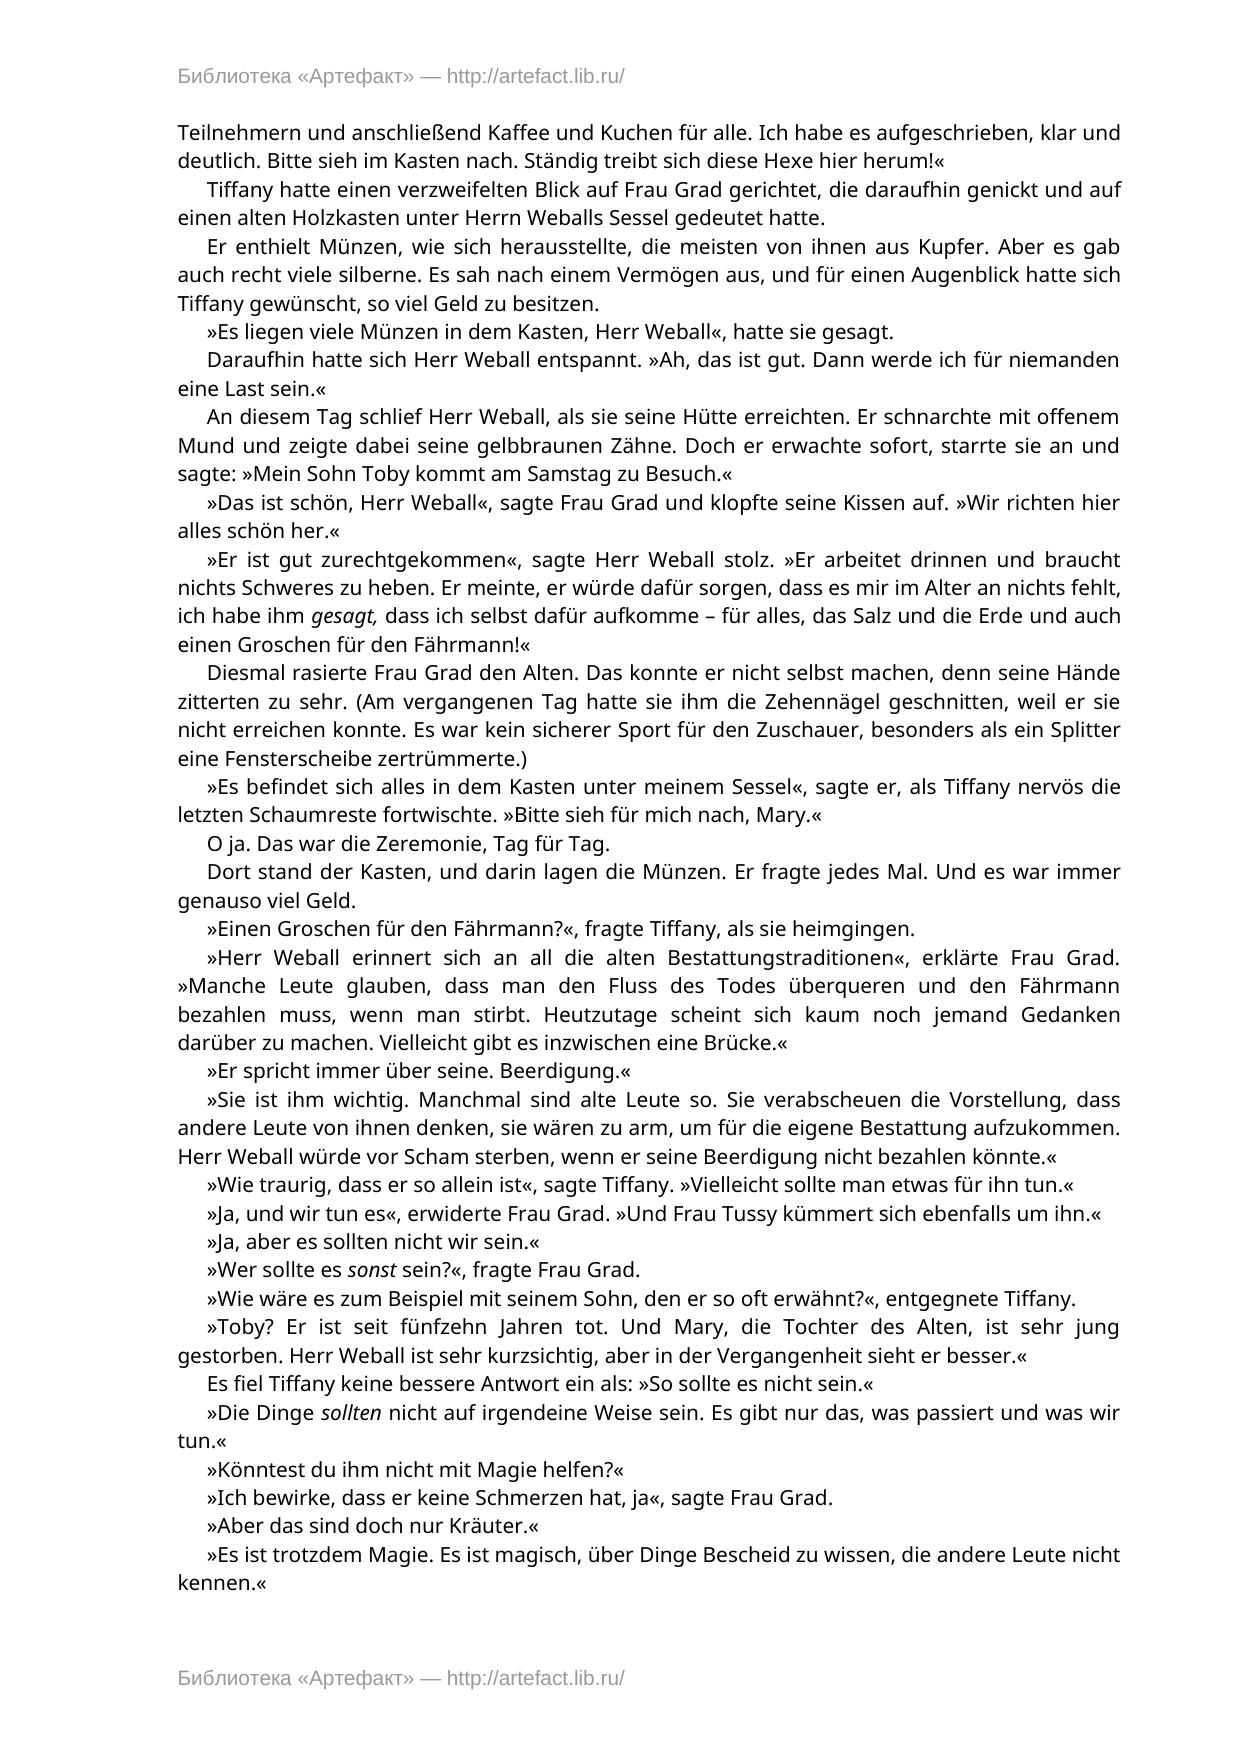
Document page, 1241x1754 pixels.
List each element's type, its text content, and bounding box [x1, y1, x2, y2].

text »Könntest du ihm nicht mit Magie helfen?« [177, 1455, 1122, 1483]
text »Herr Weball erinnert sich an all die alten Bestattungstraditionen«, erklärte Frau Grad. »Manche Leute glauben, dass man den Fluss des Todes überqueren und den Fährmann bezahlen muss, wenn man stirbt. Heutzutage scheint sich kaum noch jemand Gedanken darüber zu machen. Vielleicht gibt es inzwischen eine Brücke.« [177, 943, 1122, 1057]
text »Das ist schön, Herr Weball«, sagte Frau Grad und klopfte seine Kissen auf. »Wir richten hier alles schön her.« [177, 488, 1122, 545]
text »Ja, aber es sollten nicht wir sein.« [177, 1227, 1122, 1256]
text O ja. Das war die Zeremonie, Tag für Tag. [177, 829, 1122, 857]
text »Es befindet sich alles in dem Kasten unter meinem Sessel«, sagte er, als Tiffany nervös die letzten Schaumreste fortwischte. »Bitte sieh für mich nach, Mary.« [177, 772, 1122, 829]
text »Wie traurig, dass er so allein ist«, sagte Tiffany. »Vielleicht sollte man etwas für ihn tun.« [177, 1170, 1122, 1199]
text Diesmal rasierte Frau Grad den Alten. Das konnte er nicht selbst machen, denn seine Hände zitterten zu sehr. (Am vergangenen Tag hatte sie ihm die Zehennägel geschnitten, weil er sie nicht erreichen konnte. Es war kein sicherer Sport für den Zuschauer, besonders als ein Splitter eine Fensterscheibe zertrümmerte.) [177, 658, 1122, 772]
text Es fiel Tiffany keine bessere Antwort ein als: »So sollte es nicht sein.« [177, 1369, 1122, 1398]
text »Aber das sind doch nur Kräuter.« [177, 1512, 1122, 1540]
text »Sie ist ihm wichtig. Manchmal sind alte Leute so. Sie verabscheuen die Vorstellung, dass andere Leute von ihnen denken, sie wären zu arm, um für die eigene Bestattung aufzukommen. Herr Weball würde vor Scham sterben, wenn er seine Beerdigung nicht bezahlen könnte.« [177, 1085, 1122, 1170]
text »Es ist trotzdem Magie. Es ist magisch, über Dinge Bescheid zu wissen, die andere Leute nicht kennen.« [177, 1540, 1122, 1597]
text Tiffany hatte einen verzweifelten Blick auf Frau Grad gerichtet, die daraufhin genickt und auf einen alten Holzkasten unter Herrn Weballs Sessel gedeutet hatte. [177, 175, 1122, 232]
text An diesem Tag schlief Herr Weball, als sie seine Hütte erreichten. Er schnarchte mit offenem Mund und zeigte dabei seine gelbbraunen Zähne. Doch er erwachte sofort, starrte sie an und sagte: »Mein Sohn Toby kommt am Samstag zu Besuch.« [177, 402, 1122, 488]
text »Er spricht immer über seine. Beerdigung.« [177, 1057, 1122, 1085]
text »Wie wäre es zum Beispiel mit seinem Sohn, den er so oft erwähnt?«, entgegnete Tiffany. [177, 1284, 1122, 1312]
text Dort stand der Kasten, und darin lagen die Münzen. Er fragte jedes Mal. Und es war immer genauso viel Geld. [177, 857, 1122, 914]
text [177, 118, 1122, 175]
text Daraufhin hatte sich Herr Weball entspannt. »Ah, das ist gut. Dann werde ich für niemanden eine Last sein.« [177, 346, 1122, 402]
text »Ja, und wir tun es«, erwiderte Frau Grad. »Und Frau Tussy kümmert sich ebenfalls um ihn.« [177, 1199, 1122, 1227]
text Er enthielt Münzen, wie sich herausstellte, die meisten von ihnen aus Kupfer. Aber es gab auch recht viele silberne. Es sah nach einem Vermögen aus, und für einen Augenblick hatte sich Tiffany gewünscht, so viel Geld zu besitzen. [177, 232, 1122, 317]
text »Ich bewirke, dass er keine Schmerzen hat, ja«, sagte Frau Grad. [177, 1483, 1122, 1512]
text »Wer sollte es sonst sein?«, fragte Frau Grad. [177, 1256, 1122, 1284]
text »Die Dinge sollten nicht auf irgendeine Weise sein. Es gibt nur das, was passiert und was wir tun.« [177, 1398, 1122, 1455]
text »Es liegen viele Münzen in dem Kasten, Herr Weball«, hatte sie gesagt. [177, 317, 1122, 346]
text »Einen Groschen für den Fährmann?«, fragte Tiffany, als sie heimgingen. [177, 914, 1122, 943]
text »Toby? Er ist seit fünfzehn Jahren tot. Und Mary, die Tochter des Alten, ist sehr jung gestorben. Herr Weball ist sehr kurzsichtig, aber in der Vergangenheit sieht er besser.« [177, 1312, 1122, 1369]
text »Er ist gut zurechtgekommen«, sagte Herr Weball stolz. »Er arbeitet drinnen und braucht nichts Schweres zu heben. Er meinte, er würde dafür sorgen, dass es mir im Alter an nichts fehlt, ich habe ihm gesagt, dass ich selbst dafür aufkomme – für alles, das Salz und die Erde und auch einen Groschen für den Fährmann!« [177, 545, 1122, 658]
